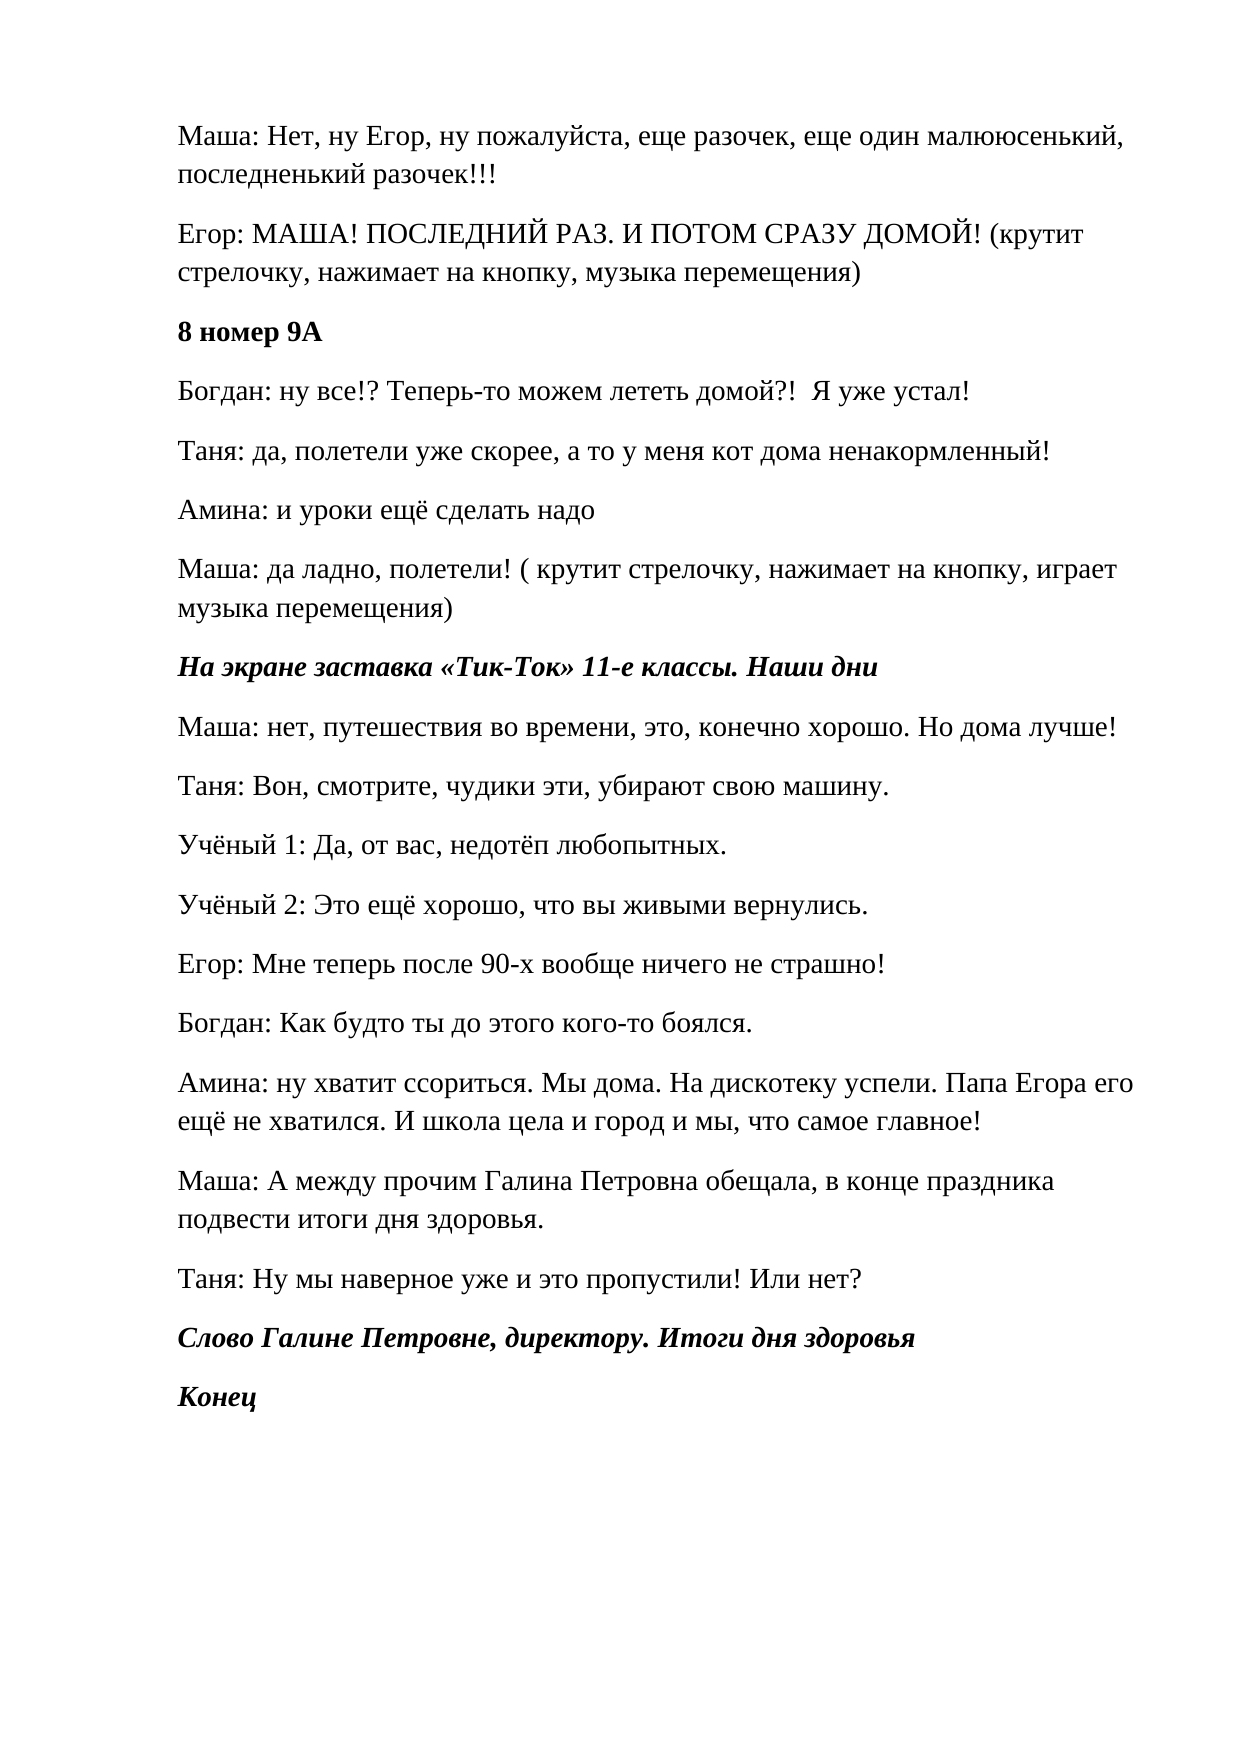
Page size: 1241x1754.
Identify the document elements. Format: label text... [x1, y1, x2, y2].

text Богдан: Как будто ты до этого кого-то боялся. [177, 1006, 1152, 1039]
text Таня: Ну мы наверное уже и это пропустили! Или нет? [177, 1261, 1152, 1294]
text Маша: нет, путешествия во времени, это, конечно хорошо. Но дома лучше! [177, 709, 1152, 742]
text Слово Галине Петровне, директору. Итоги дня здоровья [177, 1320, 1152, 1354]
text Маша: да ладно, полетели! ( крутит стрелочку, нажимает на кнопку, играет музыка перемещения) [177, 551, 1152, 623]
text Егор: Мне теперь после 90-х вообще ничего не страшно! [177, 946, 1152, 980]
text Конец [177, 1379, 1152, 1413]
text Богдан: ну все!? Теперь-то можем лететь домой?! Я уже устал! [177, 373, 1152, 407]
text Учёный 1: Да, от вас, недотёп любопытных. [177, 827, 1152, 861]
text Маша: Нет, ну Егор, ну пожалуйста, еще разочек, еще один малююсенький, последненький разочек!!! [177, 118, 1152, 190]
text Таня: да, полетели уже скорее, а то у меня кот дома ненакормленный! [177, 433, 1152, 466]
text Таня: Вон, смотрите, чудики эти, убирают свою машину. [177, 768, 1152, 802]
text Амина: ну хватит ссориться. Мы дома. На дискотеку успели. Папа Егора его ещё не хватился. И школа цела и город и мы, что самое главное! [177, 1065, 1152, 1137]
text Маша: А между прочим Галина Петровна обещала, в конце праздника подвести итоги дня здоровья. [177, 1163, 1152, 1235]
text Амина: и уроки ещё сделать надо [177, 492, 1152, 526]
text Учёный 2: Это ещё хорошо, что вы живыми вернулись. [177, 887, 1152, 920]
text 8 номер 9А [177, 314, 1152, 347]
text На экране заставка «Тик-Ток» 11-е классы. Наши дни [177, 649, 1152, 683]
text Егор: МАША! ПОСЛЕДНИЙ РАЗ. И ПОТОМ СРАЗУ ДОМОЙ! (крутит стрелочку, нажимает на кнопку, музыка перемещения) [177, 216, 1152, 288]
